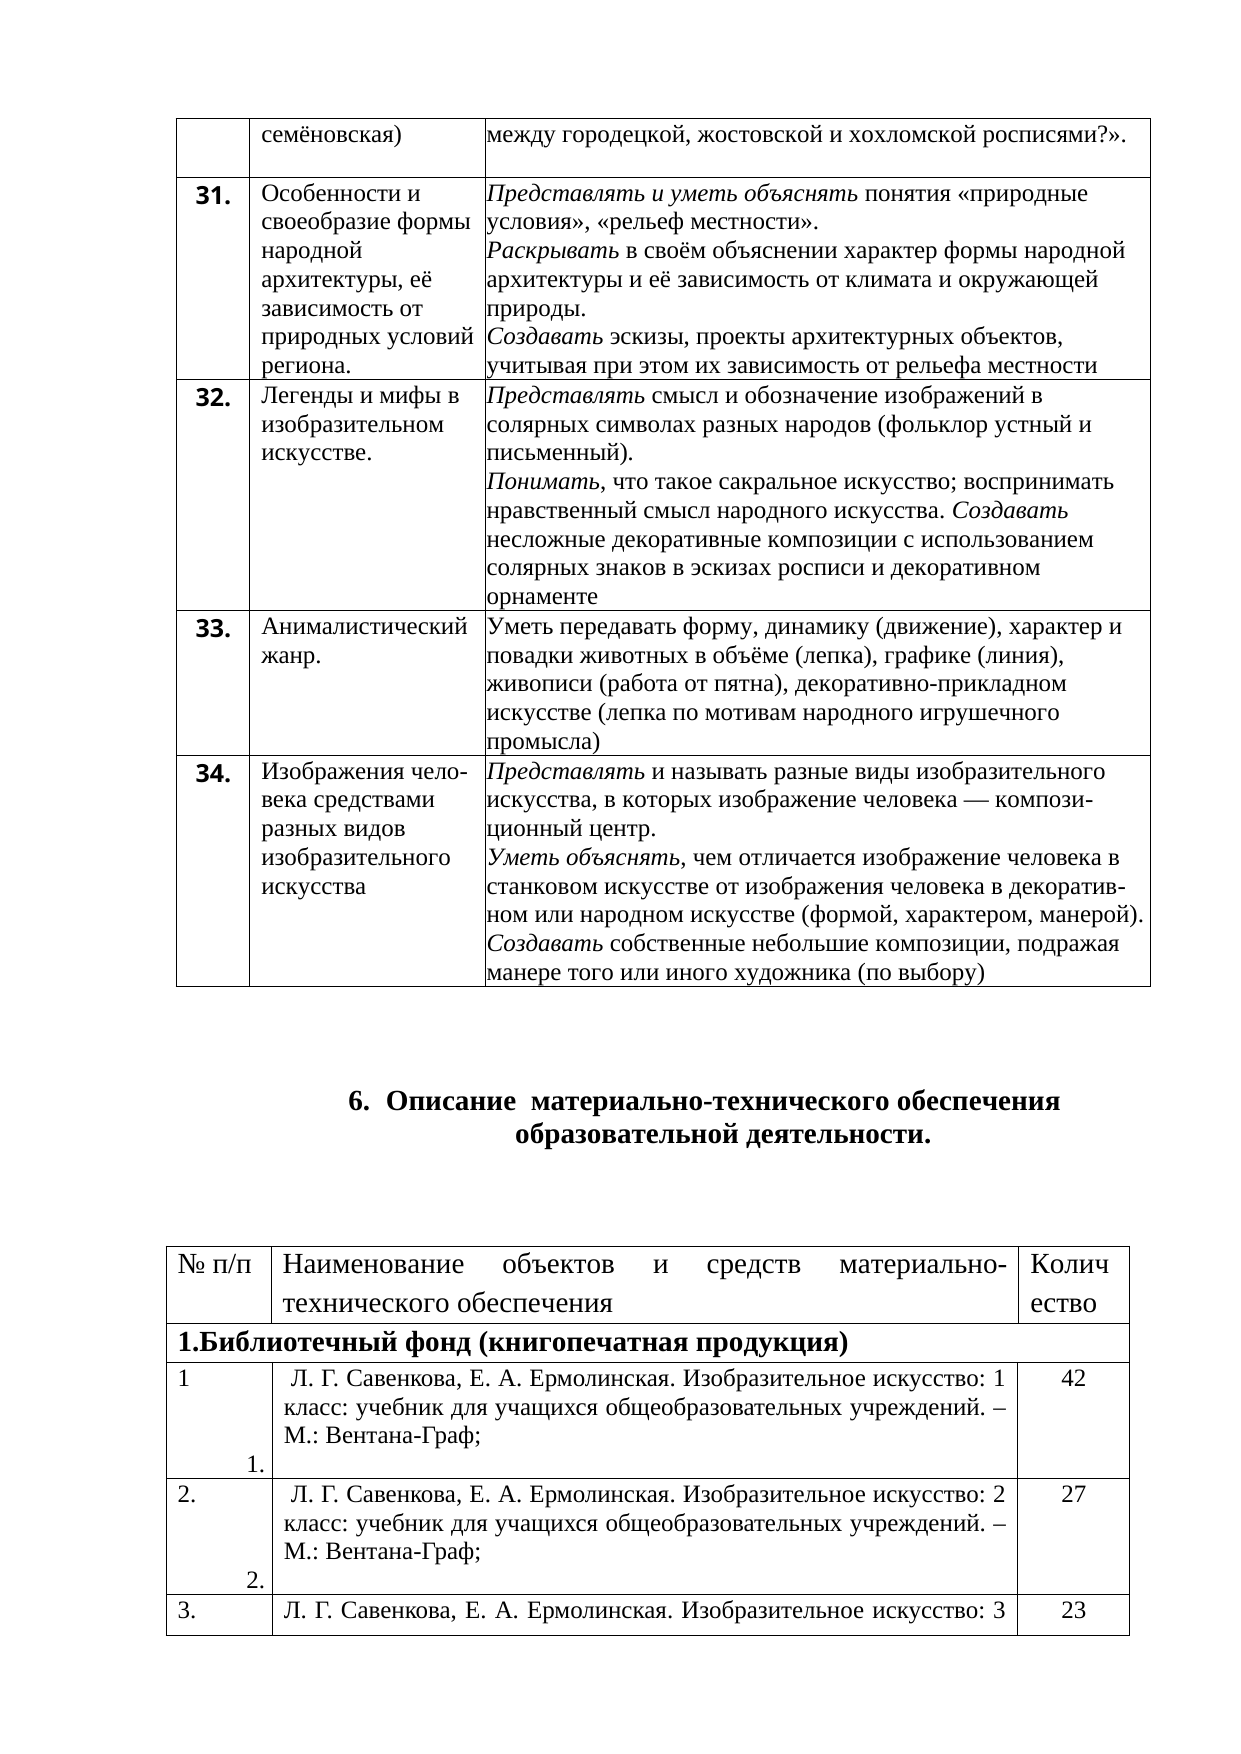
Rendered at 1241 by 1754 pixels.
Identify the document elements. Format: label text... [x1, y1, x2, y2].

table_cell Изображения человека средствами разных видов изобразительного искусства [250, 756, 485, 986]
table_cell [177, 380, 249, 610]
table_cell Легенды и мифы в изобразительном искусстве. [250, 380, 485, 610]
table_cell 27 [1018, 1479, 1129, 1594]
table_cell 42 [1018, 1363, 1129, 1478]
table_cell Представлять и уметь объяснять понятия «природные условия», «рельеф местности». Раскрывать в своём объяснении характер формы народной архитектуры и её зависимость от климата и окружающей природы. Создавать эскизы, проекты архитектурных объектов, учитывая при этом их зависимость от рельефа местности [486, 178, 1150, 379]
table_cell 2. [167, 1479, 272, 1594]
list Описание материально-технического обеспечения образовательной деятельности. [257, 1083, 1152, 1150]
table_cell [250, 119, 485, 177]
table_cell [177, 611, 249, 755]
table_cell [486, 119, 1150, 177]
table_cell 1 [167, 1363, 272, 1478]
table_cell Особенности и своеобразие формы народной архитектуры, её зависимость от природных условий региона. [250, 178, 485, 379]
table_cell [177, 178, 249, 379]
table_header Наименование объектов и средств материально-технического обеспечения [272, 1247, 1018, 1323]
table_header № п/п [167, 1247, 271, 1323]
table_cell Анималистический жанр. [250, 611, 485, 755]
table_cell Л. Г. Савенкова, Е. А. Ермолинская. Изобразительное искусство: 2 класс: учебник для учащихся общеобразовательных учреждений. – М.: Вентана-Граф; [273, 1479, 1017, 1594]
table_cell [273, 1595, 1017, 1635]
table_cell 1.Библиотечный фонд (книгопечатная продукция) [167, 1324, 1129, 1362]
table_cell Представлять и называть разные виды изобразительного искусства, в которых изображение человека — композиционный центр. Уметь объяснять, чем отличается изображение человека в станковом искусстве от изображения человека в декоративном или народном искусстве (формой, характером, манерой). Создавать собственные небольшие композиции, подражая манере того или иного художника (по выбору) [486, 756, 1150, 986]
table_cell 23 [1018, 1595, 1129, 1635]
table_cell 3. [167, 1595, 272, 1635]
table_cell Представлять смысл и обозначение изображений в солярных символах разных народов (фольклор устный и письменный). Понимать, что такое сакральное искусство; воспринимать нравственный смысл народного искусства. Создавать несложные декоративные композиции с использованием солярных знаков в эскизах росписи и декоративном орнаменте [486, 380, 1150, 610]
table_cell Уметь передавать форму, динамику (движение), характер и повадки животных в объёме (лепка), графике (линия), живописи (работа от пятна), декоративно-прикладном искусстве (лепка по мотивам народного игрушечного промысла) [486, 611, 1150, 755]
table_cell [177, 756, 249, 986]
table_cell [177, 119, 249, 177]
table_cell Л. Г. Савенкова, Е. А. Ермолинская. Изобразительное искусство: 1 класс: учебник для учащихся общеобразовательных учреждений. – М.: Вентана-Граф; [273, 1363, 1017, 1478]
table_header Количество [1019, 1247, 1129, 1323]
